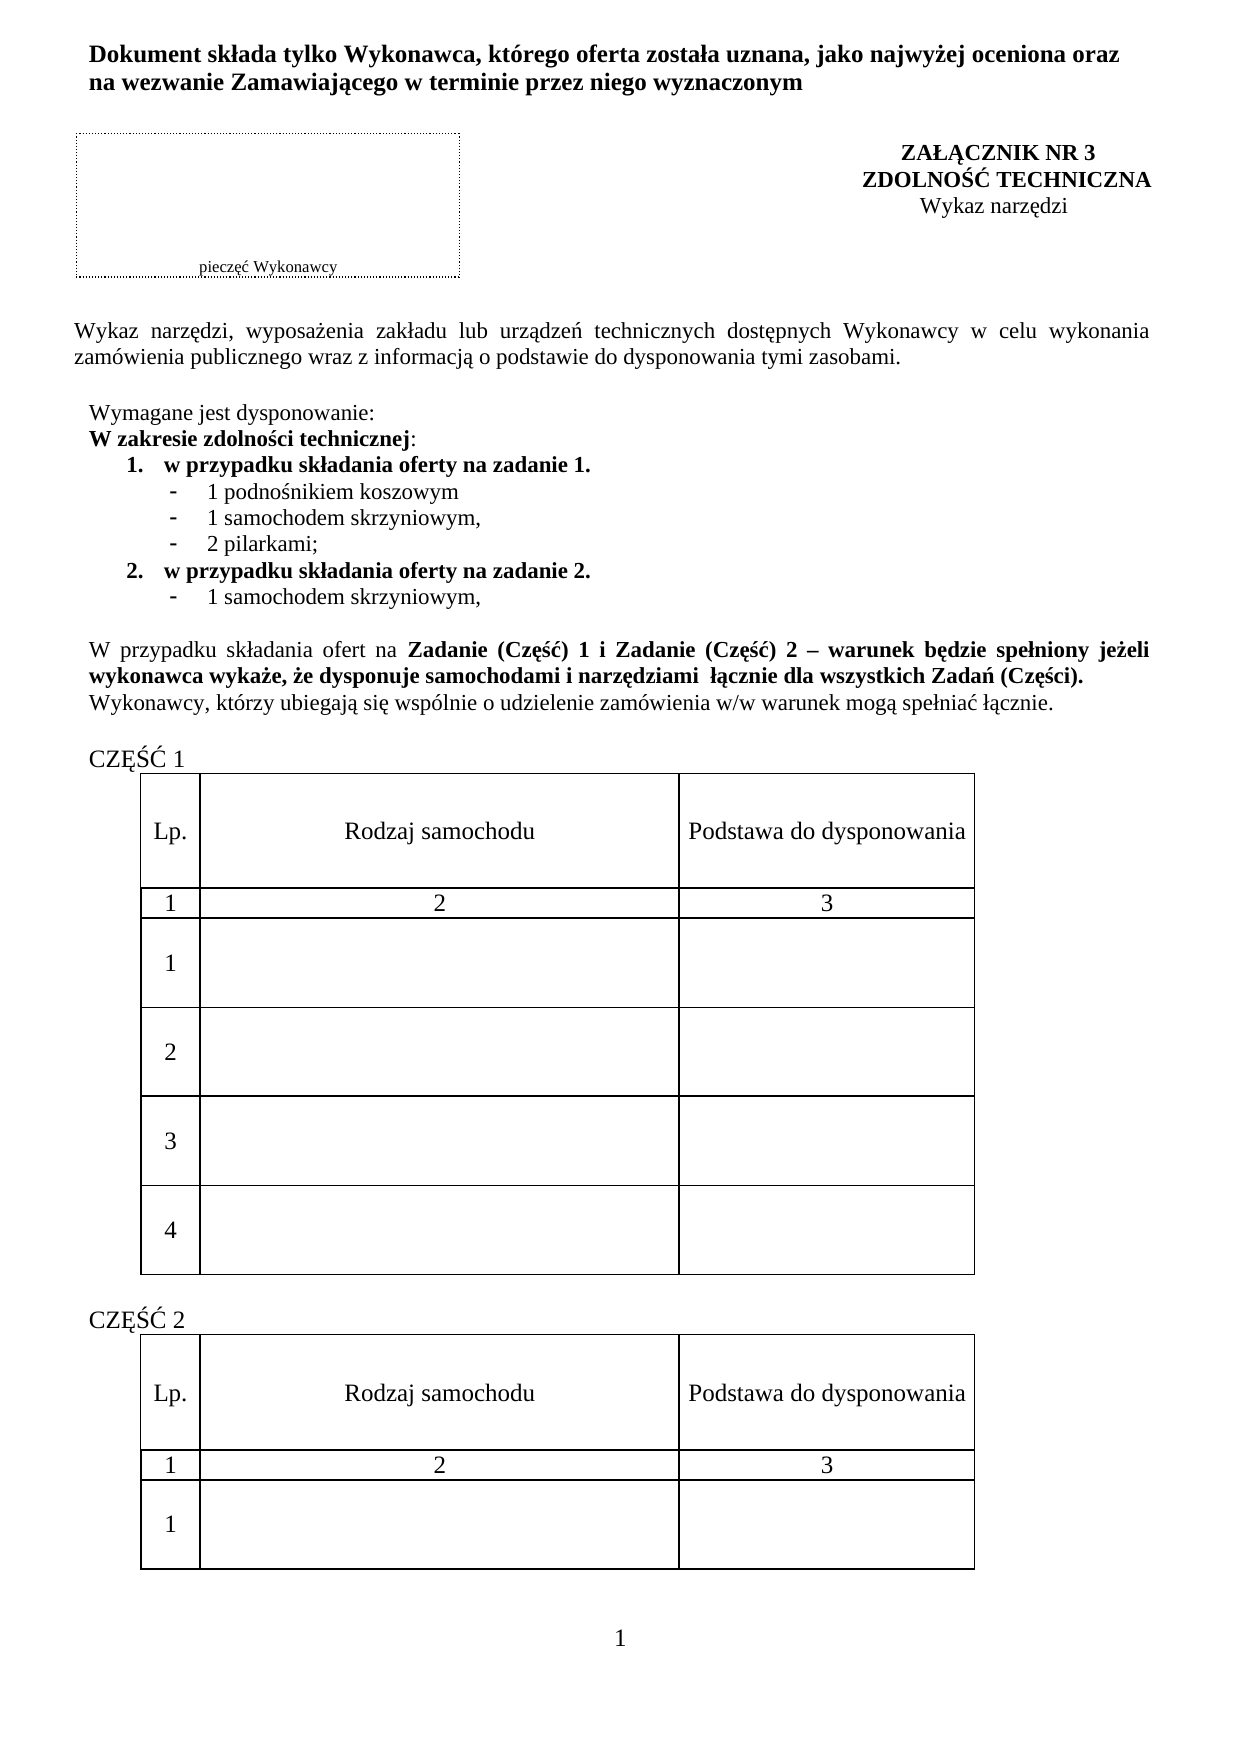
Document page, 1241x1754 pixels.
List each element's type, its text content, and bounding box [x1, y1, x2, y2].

list w przypadku składania oferty na zadanie 1. [126, 451, 1152, 478]
text Dokument składa tylko Wykonawca, którego oferta została uznana, jako najwyżej oceniona oraz na wezwanie Zamawiającego w terminie przez niego wyznaczonym [89, 39, 1152, 96]
list 1 podnośnikiem koszowym [169, 478, 1152, 504]
table_header Podstawa do dysponowania [680, 1335, 974, 1449]
text CZĘŚĆ 1 [89, 744, 1152, 772]
list 1 samochodem skrzyniowym, [169, 583, 1152, 609]
table_header pieczęć Wykonawcy [77, 133, 459, 276]
table_cell [680, 1008, 974, 1095]
table_cell 2 [142, 1008, 199, 1095]
list w przypadku składania oferty na zadanie 2. [126, 557, 1152, 583]
text W zakresie zdolności technicznej: [89, 425, 1152, 451]
text CZĘŚĆ 2 [89, 1306, 1152, 1334]
text W przypadku składania ofert na Zadanie (Część) 1 i Zadanie (Część) 2 – warunek będzie spełniony jeżeli wykonawca wykaże, że dysponuje samochodami i narzędziami łącznie dla wszystkich Zadań (Części). [89, 636, 1152, 689]
table_cell 4 [142, 1186, 199, 1273]
list 1 samochodem skrzyniowym, [169, 504, 1152, 531]
subtitle ZDOLNOŚĆ TECHNICZNA [459, 166, 1152, 192]
list 2 pilarkami; [169, 531, 1152, 557]
table_header Lp. [141, 1335, 199, 1449]
table_cell 3 [680, 889, 974, 917]
table_header Podstawa do dysponowania [680, 774, 974, 887]
table_cell 1 [142, 919, 199, 1006]
table_cell [201, 1097, 678, 1184]
table_cell [201, 1481, 678, 1568]
text Wykonawcy, którzy ubiegają się wspólnie o udzielenie zamówienia w/w warunek mogą spełniać łącznie. [89, 689, 1152, 715]
table_cell [680, 1481, 974, 1568]
table_cell [680, 919, 974, 1006]
subtitle ZAŁĄCZNIK NR 3 [459, 139, 1152, 166]
table_header Rodzaj samochodu [201, 1335, 678, 1449]
table_cell 2 [201, 889, 678, 917]
table_cell 1 [142, 1481, 199, 1568]
table_cell 1 [142, 1451, 199, 1479]
table_cell [201, 919, 678, 1006]
table_cell [201, 1186, 678, 1273]
text Wymagane jest dysponowanie: [89, 399, 1152, 425]
table_cell 3 [680, 1451, 974, 1479]
table_cell 3 [142, 1097, 199, 1184]
table_cell 1 [142, 889, 199, 917]
table_header Lp. [141, 774, 199, 887]
table_cell 2 [201, 1451, 678, 1479]
table_header Rodzaj samochodu [201, 774, 678, 887]
table_cell [201, 1008, 678, 1095]
text Wykaz narzędzi [459, 192, 1152, 218]
list Wykaz narzędzi, wyposażenia zakładu lub urządzeń technicznych dostępnych Wykonawcy w celu wykonania zamówienia publicznego wraz z informacją o podstawie do dysponowania tymi zasobami. [74, 317, 1152, 369]
table_cell [680, 1186, 974, 1273]
table_cell [680, 1097, 974, 1184]
